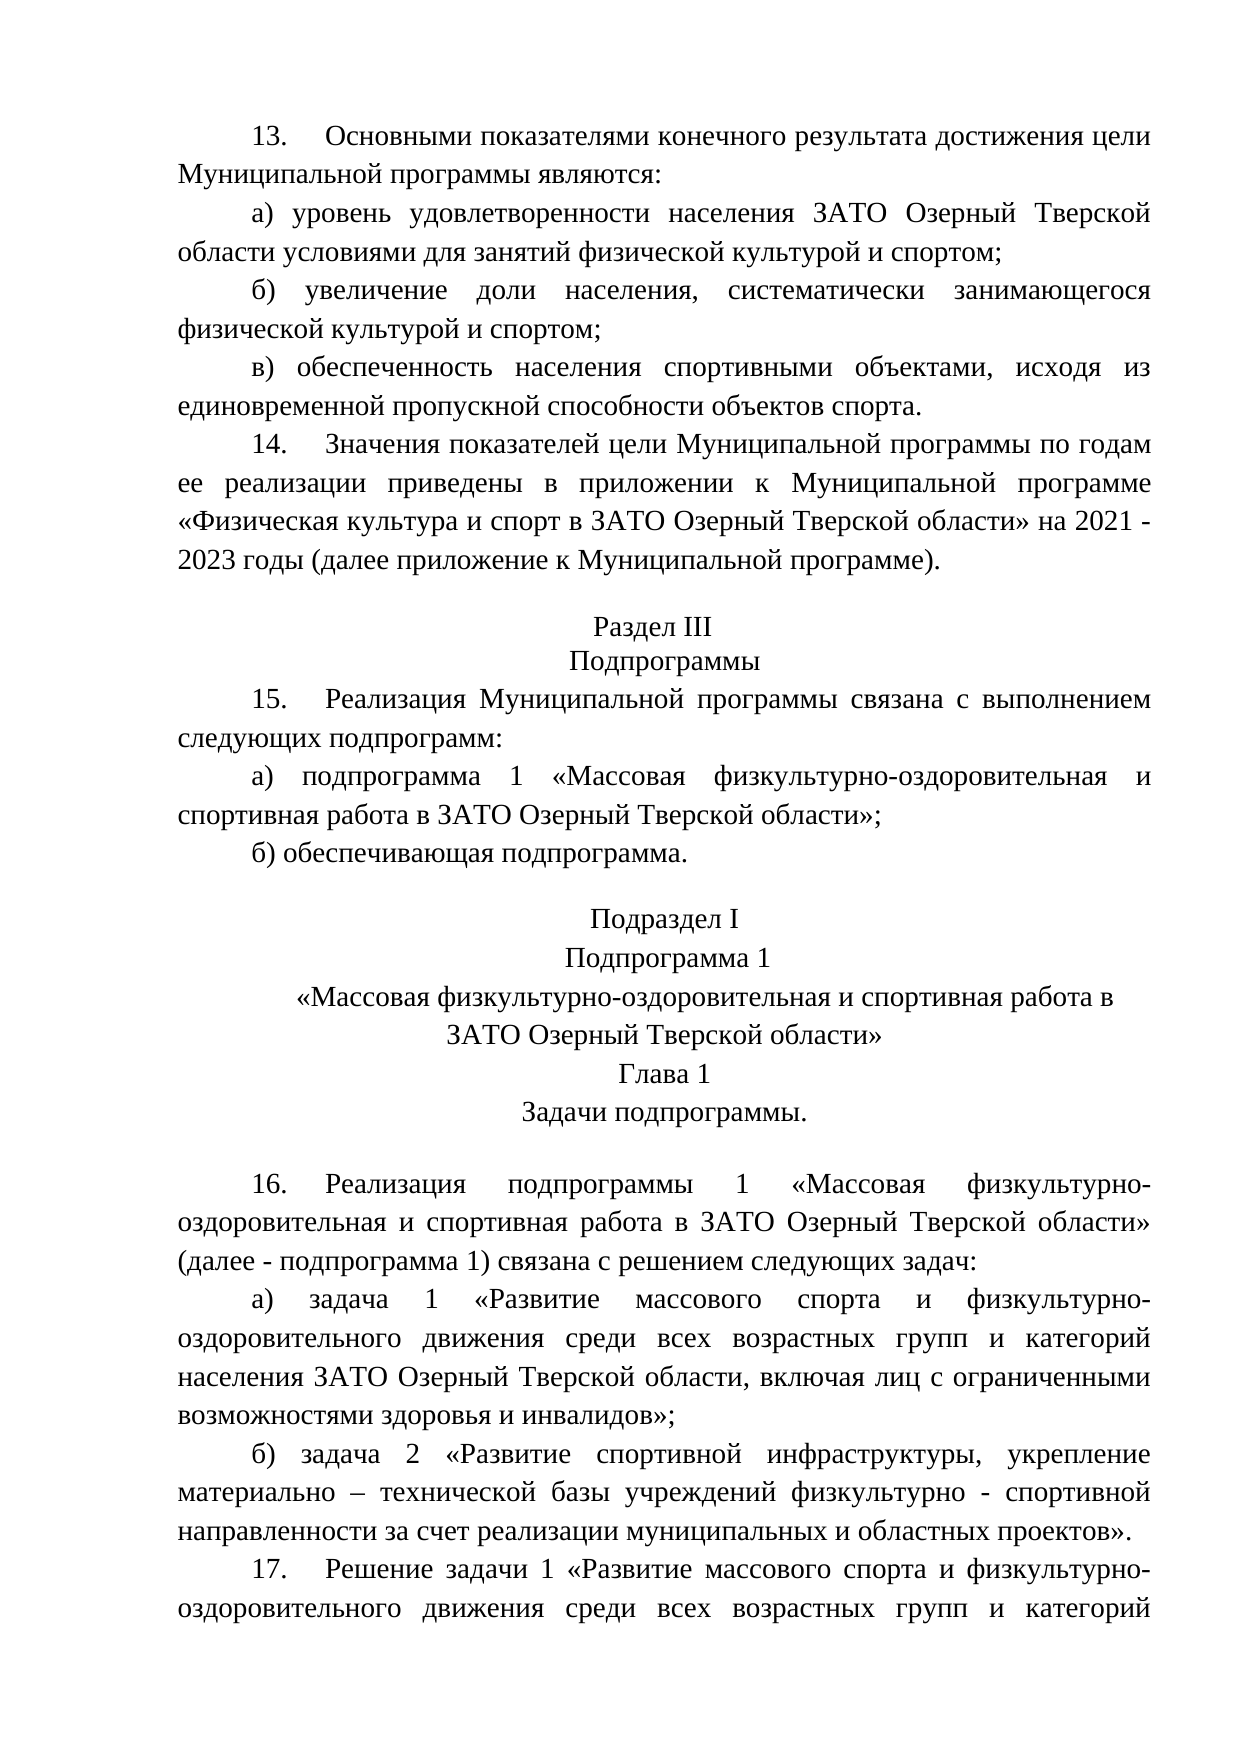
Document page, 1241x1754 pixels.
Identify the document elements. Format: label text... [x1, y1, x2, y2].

text а) уровень удовлетворенности населения ЗАТО Озерный Тверской области условиями для занятий физической культурой и спортом; [177, 195, 1152, 267]
text Подпрограммы [177, 643, 1152, 676]
text Раздел III [177, 609, 1152, 643]
text а) задача 1 «Развитие массового спорта и физкультурно-оздоровительного движения среди всех возрастных групп и категорий населения ЗАТО Озерный Тверской области, включая лиц с ограниченными возможностями здоровья и инвалидов»; [177, 1282, 1152, 1431]
text а) подпрограмма 1 «Массовая физкультурно-оздоровительная и спортивная работа в ЗАТО Озерный Тверской области»; [177, 758, 1152, 831]
text 14. Значения показателей цели Муниципальной программы по годам ее реализации приведены в приложении к Муниципальной программе «Физическая культура и спорт в ЗАТО Озерный Тверской области» на 2021 - 2023 годы (далее приложение к Муниципальной программе). [177, 426, 1152, 576]
text Подраздел I [177, 902, 1152, 935]
text Глава 1 [177, 1056, 1152, 1089]
text Задачи подпрограммы. [177, 1094, 1152, 1128]
text 15. Реализация Муниципальной программы связана с выполнением следующих подпрограмм: [177, 681, 1152, 753]
text б) задача 2 «Развитие спортивной инфраструктуры, укрепление материально – технической базы учреждений физкультурно - спортивной направленности за счет реализации муниципальных и областных проектов». [177, 1436, 1152, 1546]
text б) увеличение доли населения, систематически занимающегося физической культурой и спортом; [177, 272, 1152, 344]
text Подпрограмма 1 [177, 940, 1152, 974]
text в) обеспеченность населения спортивными объектами, исходя из единовременной пропускной способности объектов спорта. [177, 349, 1152, 421]
text «Массовая физкультурно-оздоровительная и спортивная работа в ЗАТО Озерный Тверской области» [177, 979, 1152, 1051]
text б) обеспечивающая подпрограмма. [177, 836, 1152, 869]
text 13. Основными показателями конечного результата достижения цели Муниципальной программы являются: [177, 118, 1152, 190]
text 16. Реализация подпрограммы 1 «Массовая физкультурно-оздоровительная и спортивная работа в ЗАТО Озерный Тверской области» (далее - подпрограмма 1) связана с решением следующих задач: [177, 1166, 1152, 1277]
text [177, 1551, 1152, 1623]
